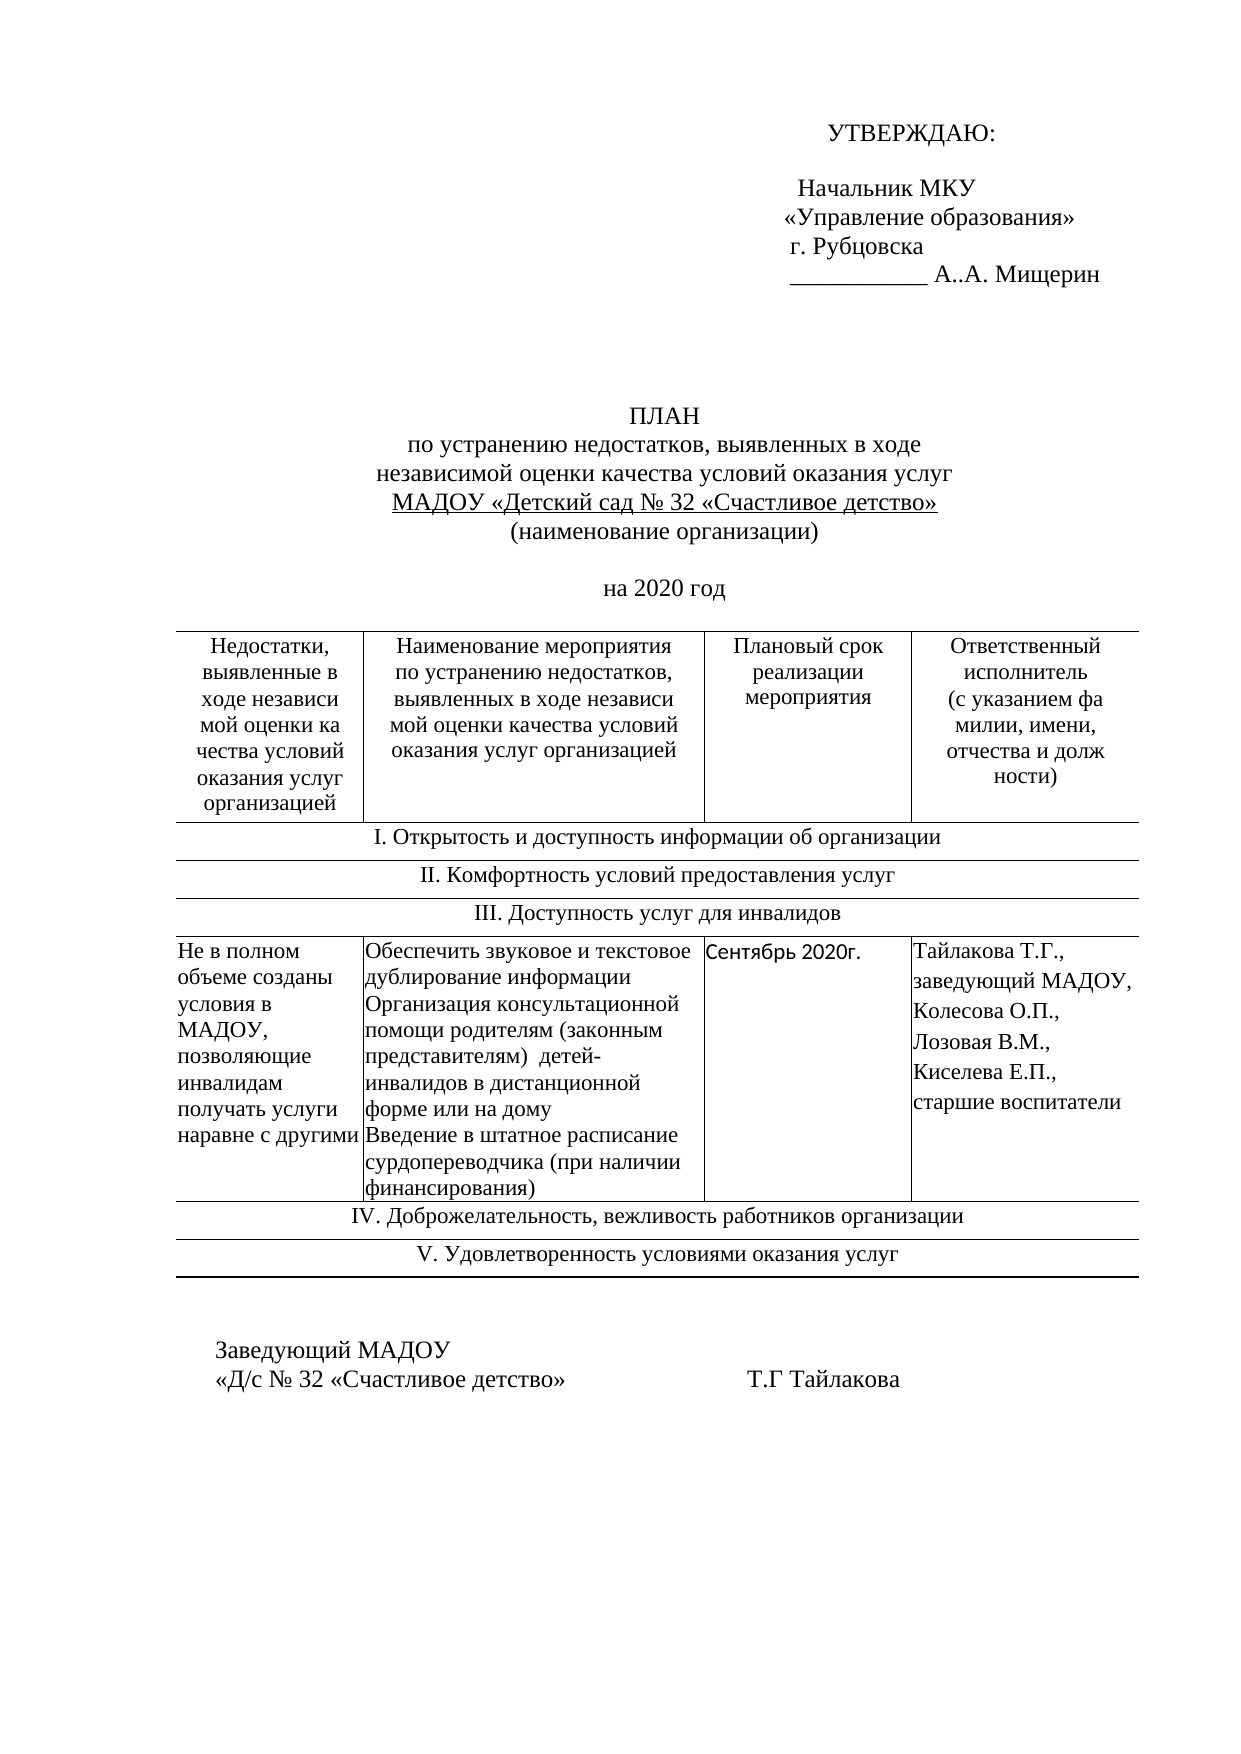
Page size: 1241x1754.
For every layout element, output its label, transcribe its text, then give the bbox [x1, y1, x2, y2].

text МАДОУ «Детский сад № 32 «Счастливое детство» [177, 487, 1152, 516]
table_cell Обеспечить звуковое и текстовое дублирование информации Организация консультационной помощи родителям (законным представителям) детей-инвалидов в дистанционной форме или на дому Введение в штатное расписание сурдопереводчика (при наличии финансирования) [364, 937, 704, 1201]
table_cell Тайлакова Т.Г., заведующий МАДОУ, Колесова О.П., Лозовая В.М., Киселева Е.П., старшие воспитатели [912, 937, 1139, 1201]
table_header Недостатки, выявленные в ходе независи мой оценки ка чества условий оказания услуг организацией [176, 632, 363, 822]
text Начальник МКУ [797, 147, 1152, 202]
text по устранению недостатков, выявленных в ходе [177, 429, 1152, 458]
table_cell V. Удовлетворенность условиями оказания услуг [176, 1240, 1139, 1276]
table_cell III. Доступность услуг для инвалидов [176, 899, 1139, 936]
table_cell Не в полном объеме созданы условия в МАДОУ, позволяющие инвалидам получать услуги наравне с другими [176, 937, 363, 1201]
table_cell Сентябрь 2020г. [705, 937, 911, 1201]
table_cell IV. Доброжелательность, вежливость работников организации [176, 1202, 1139, 1238]
text «Управление образования» [177, 202, 1152, 231]
table_header Наименование мероприятия по устранению недостатков, выявленных в ходе независи мой оценки качества условий оказания услуг организацией [364, 632, 704, 822]
text независимой оценки качества условий оказания услуг [177, 458, 1152, 487]
text Заведующий МАДОУ [177, 1335, 1152, 1364]
text ___________ А..А. Мищерин [177, 259, 1152, 288]
table_cell I. Открытость и доступность информации об организации [176, 823, 1139, 860]
table_header Плановый срок реализации мероприятия [705, 632, 911, 822]
text (наименование организации) [177, 516, 1152, 544]
text г. Рубцовска [177, 231, 1152, 259]
table_header Ответственный исполнитель (с указанием фа милии, имени, отчества и долж ности) [912, 632, 1139, 822]
text на 2020 год [177, 573, 1152, 602]
table_cell II. Комфортность условий предоставления услуг [176, 861, 1139, 898]
text УТВЕРЖДАЮ: [177, 118, 1152, 147]
text ПЛАН [177, 401, 1152, 429]
text «Д/с № 32 «Счастливое детство» Т.Г Тайлакова [177, 1364, 1152, 1392]
